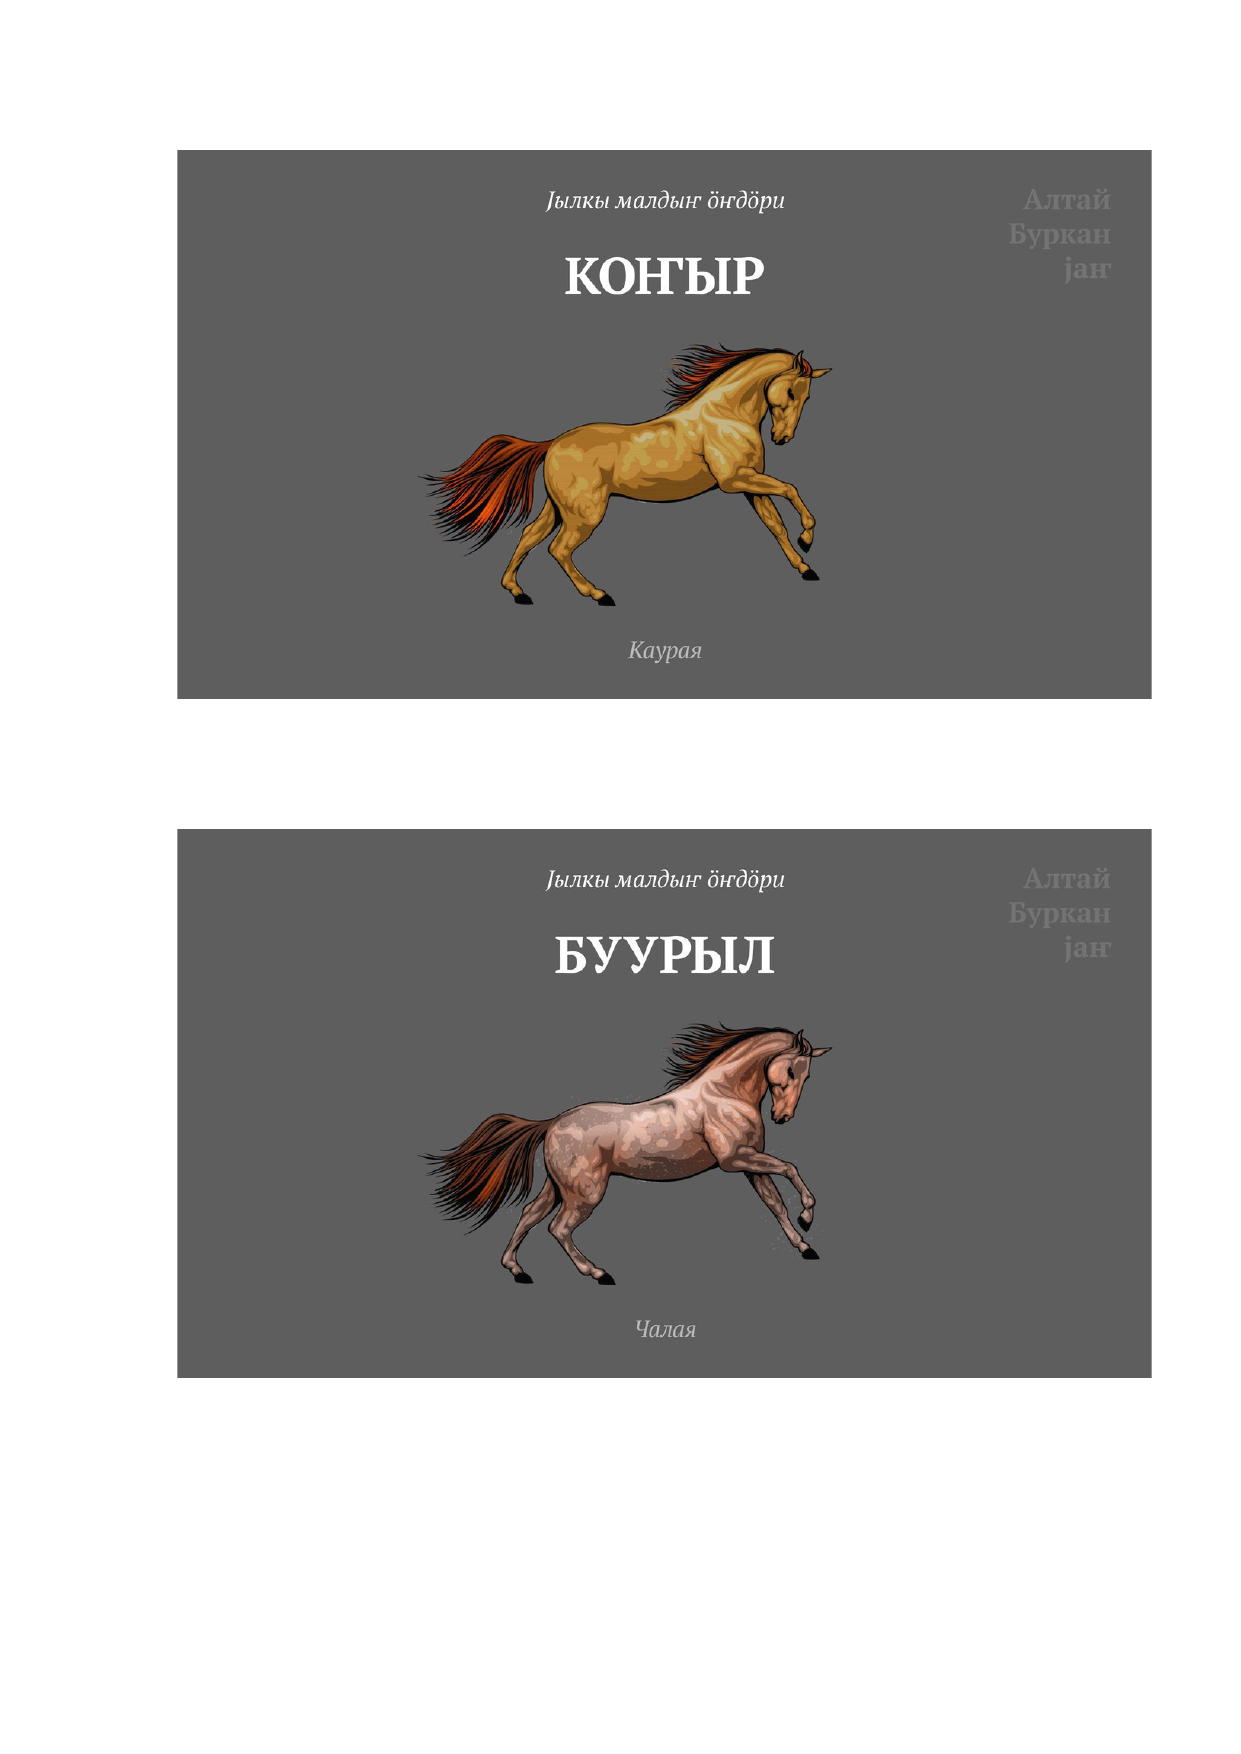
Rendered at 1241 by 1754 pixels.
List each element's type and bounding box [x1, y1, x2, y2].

picture [177, 829, 1152, 1378]
picture [177, 150, 1152, 699]
